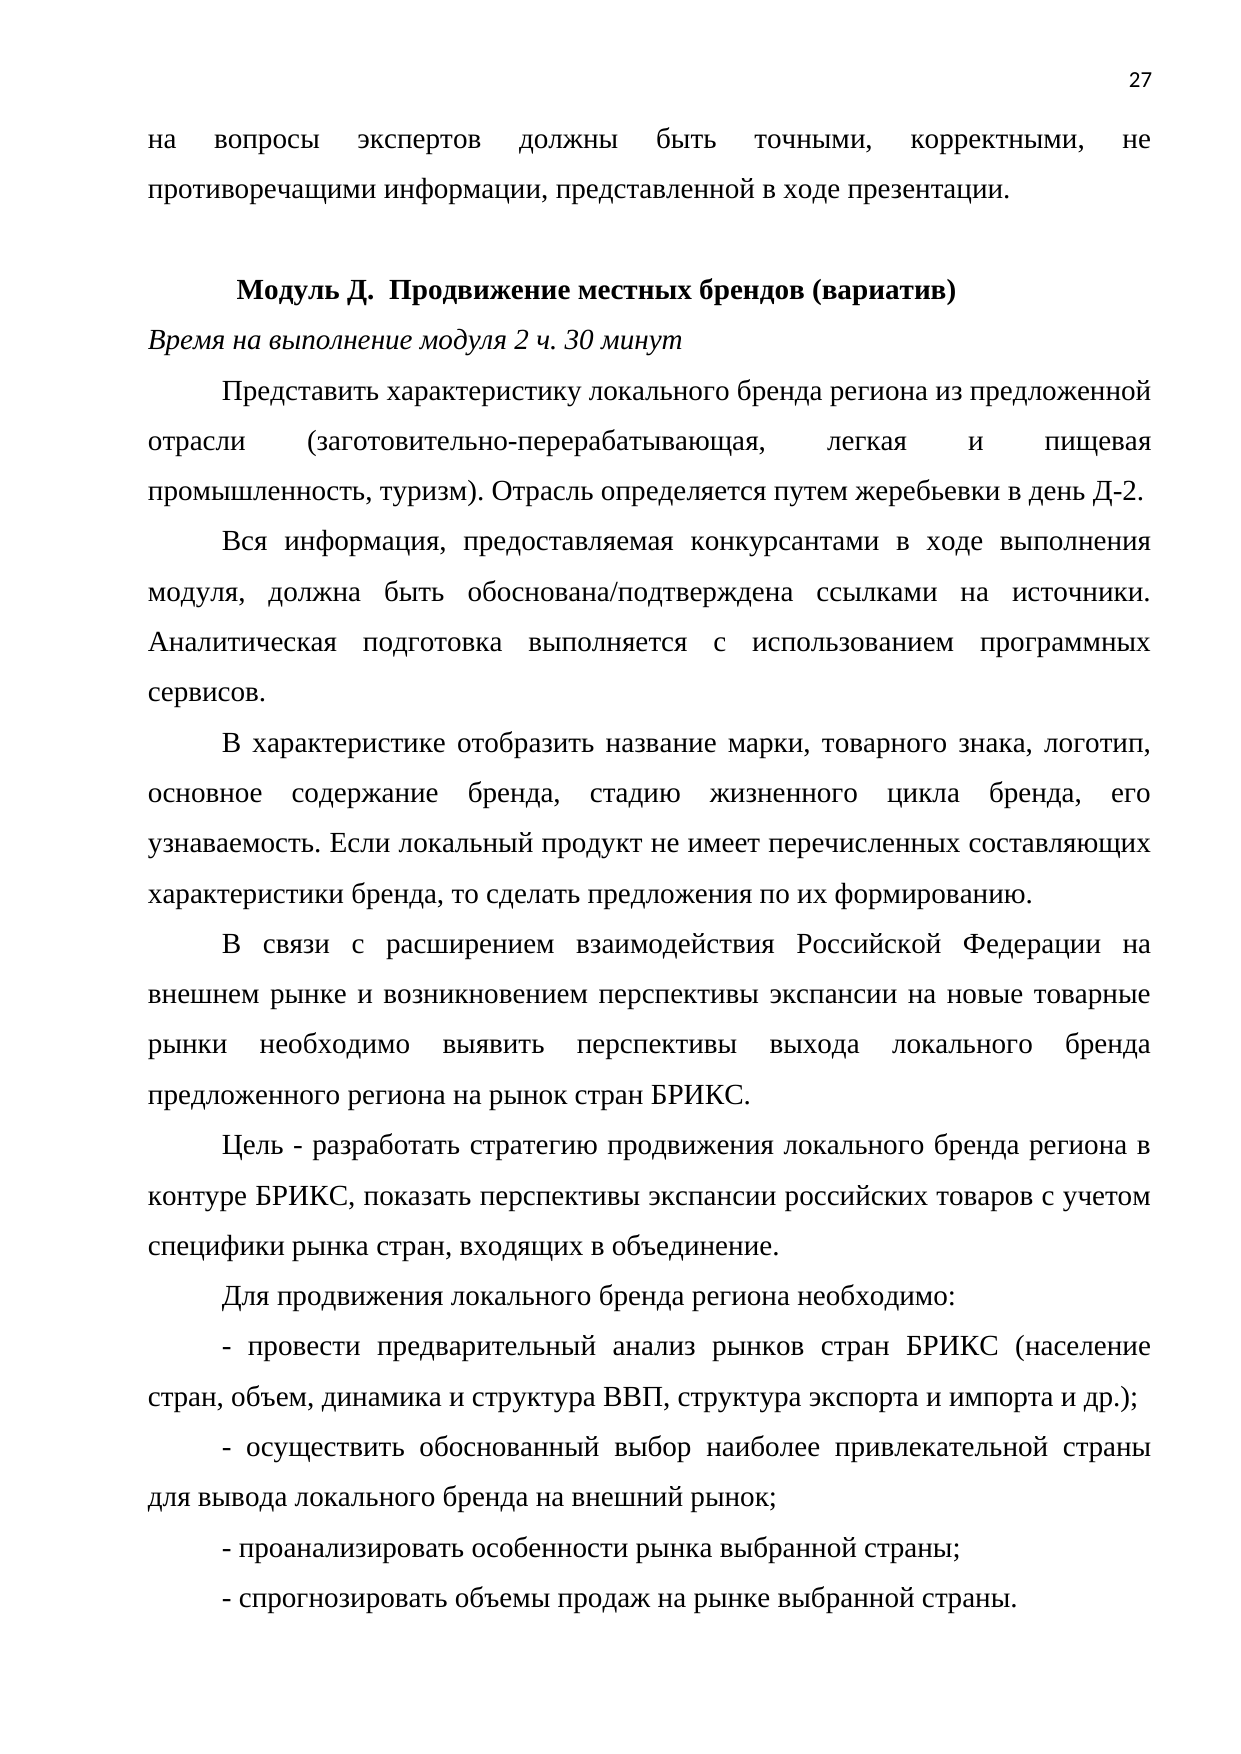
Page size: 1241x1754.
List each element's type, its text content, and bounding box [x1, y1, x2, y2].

text Для продвижения локального бренда региона необходимо: [148, 1278, 1152, 1312]
text Модуль Д. Продвижение местных брендов (вариатив) [148, 272, 1152, 306]
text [148, 121, 1152, 205]
text Время на выполнение модуля 2 ч. 30 минут [148, 322, 1152, 356]
text - проанализировать особенности рынка выбранной страны; [148, 1530, 1152, 1563]
text - осуществить обоснованный выбор наиболее привлекательной страны для вывода локального бренда на внешний рынок; [148, 1429, 1152, 1513]
text В характеристике отобразить название марки, товарного знака, логотип, основное содержание бренда, стадию жизненного цикла бренда, его узнаваемость. Если локальный продукт не имеет перечисленных составляющих характеристики бренда, то сделать предложения по их формированию. [148, 725, 1152, 909]
text Вся информация, предоставляемая конкурсантами в ходе выполнения модуля, должна быть обоснована/подтверждена ссылками на источники. Аналитическая подготовка выполняется с использованием программных сервисов. [148, 523, 1152, 708]
text - провести предварительный анализ рынков стран БРИКС (население стран, объем, динамика и структура ВВП, структура экспорта и импорта и др.); [148, 1328, 1152, 1412]
text Представить характеристику локального бренда региона из предложенной отрасли (заготовительно-перерабатывающая, легкая и пищевая промышленность, туризм). Отрасль определяется путем жеребьевки в день Д-2. [148, 373, 1152, 507]
text В связи c расширением взаимодействия Российской Федерации на внешнем рынке и возникновением перспективы экспансии на новые товарные рынки необходимо выявить перспективы выхода локального бренда предложенного региона на рынок стран БРИКС. [148, 926, 1152, 1111]
text - спрогнозировать объемы продаж на рынке выбранной страны. [148, 1580, 1152, 1614]
text Цель - разработать стратегию продвижения локального бренда региона в контуре БРИКС, показать перспективы экспансии российских товаров с учетом специфики рынка стран, входящих в объединение. [148, 1127, 1152, 1261]
